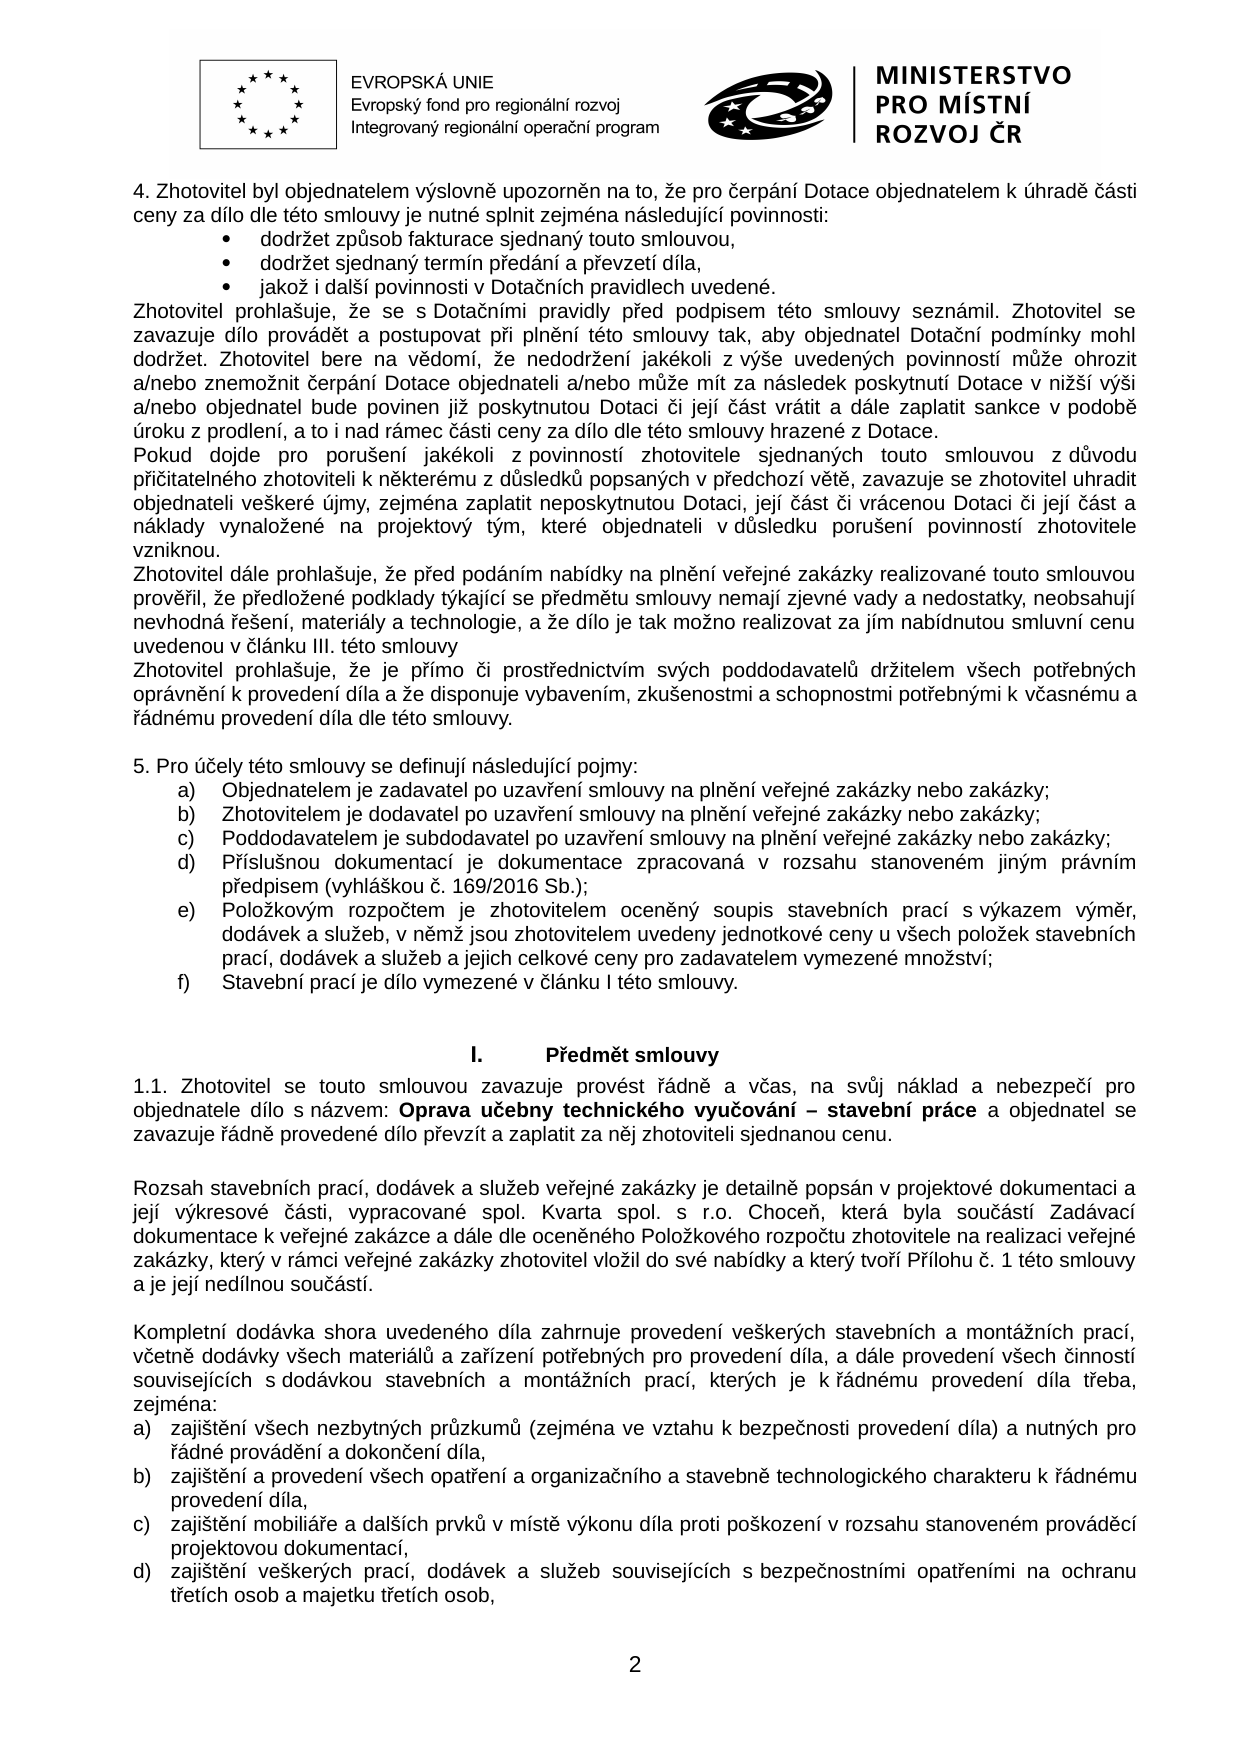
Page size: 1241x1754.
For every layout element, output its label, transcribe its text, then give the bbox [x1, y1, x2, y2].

subtitle Předmět smlouvy [470, 1041, 1137, 1068]
text Zhotovitel dále prohlašuje, že před podáním nabídky na plnění veřejné zakázky realizované touto smlouvou prověřil, že předložené podklady týkající se předmětu smlouvy nemají zjevné vady a nedostatky, neobsahují nevhodná řešení, materiály a technologie, a že dílo je tak možno realizovat za jím nabídnutou smluvní cenu uvedenou v článku III. této smlouvy [133, 562, 1137, 658]
list dodržet způsob fakturace sjednaný touto smlouvou, [223, 226, 1137, 251]
list Objednatelem je zadavatel po uzavření smlouvy na plnění veřejné zakázky nebo zakázky; [177, 778, 1137, 802]
list Stavební prací je dílo vymezené v článku I této smlouvy. [177, 969, 1137, 993]
list zajištění veškerých prací, dodávek a služeb souvisejících s bezpečnostními opatřeními na ochranu třetích osob a majetku třetích osob, [133, 1559, 1137, 1607]
text 5. Pro účely této smlouvy se definují následující pojmy: [133, 754, 1137, 778]
text 4. Zhotovitel byl objednatelem výslovně upozorněn na to, že pro čerpání Dotace objednatelem k úhradě části ceny za dílo dle této smlouvy je nutné splnit zejména následující povinnosti: [133, 178, 1137, 226]
list zajištění a provedení všech opatření a organizačního a stavebně technologického charakteru k řádnému provedení díla, [133, 1463, 1137, 1511]
picture [169, 29, 1101, 179]
list zajištění mobiliáře a dalších prvků v místě výkonu díla proti poškození v rozsahu stanoveném prováděcí projektovou dokumentací, [133, 1511, 1137, 1559]
list dodržet sjednaný termín předání a převzetí díla, [223, 251, 1137, 274]
list Příslušnou dokumentací je dokumentace zpracovaná v rozsahu stanoveném jiným právním předpisem (vyhláškou č. 169/2016 Sb.); [177, 850, 1137, 898]
list Položkovým rozpočtem je zhotovitelem oceněný soupis stavebních prací s výkazem výměr, dodávek a služeb, v němž jsou zhotovitelem uvedeny jednotkové ceny u všech položek stavebních prací, dodávek a služeb a jejich celkové ceny pro zadavatelem vymezené množství; [177, 898, 1137, 969]
text Kompletní dodávka shora uvedeného díla zahrnuje provedení veškerých stavebních a montážních prací, včetně dodávky všech materiálů a zařízení potřebných pro provedení díla, a dále provedení všech činností souvisejících s dodávkou stavebních a montážních prací, kterých je k řádnému provedení díla třeba, zejména: [133, 1320, 1137, 1416]
text Pokud dojde pro porušení jakékoli z povinností zhotovitele sjednaných touto smlouvou z důvodu přičitatelného zhotoviteli k některému z důsledků popsaných v předchozí větě, zavazuje se zhotovitel uhradit objednateli veškeré újmy, zejména zaplatit neposkytnutou Dotaci, její část či vrácenou Dotaci či její část a náklady vynaložené na projektový tým, které objednateli v důsledku porušení povinností zhotovitele vzniknou. [133, 442, 1137, 562]
text Zhotovitel prohlašuje, že se s Dotačními pravidly před podpisem této smlouvy seznámil. Zhotovitel se zavazuje dílo provádět a postupovat při plnění této smlouvy tak, aby objednatel Dotační podmínky mohl dodržet. Zhotovitel bere na vědomí, že nedodržení jakékoli z výše uvedených povinností může ohrozit a/nebo znemožnit čerpání Dotace objednateli a/nebo může mít za následek poskytnutí Dotace v nižší výši a/nebo objednatel bude povinen již poskytnutou Dotaci či její část vrátit a dále zaplatit sankce v podobě úroku z prodlení, a to i nad rámec části ceny za dílo dle této smlouvy hrazené z Dotace. [133, 299, 1137, 442]
list Poddodavatelem je subdodavatel po uzavření smlouvy na plnění veřejné zakázky nebo zakázky; [177, 826, 1137, 850]
subtitle 1.1. Zhotovitel se touto smlouvou zavazuje provést řádně a včas, na svůj náklad a nebezpečí pro objednatele dílo s názvem: Oprava učebny technického vyučování – stavební práce a objednatel se zavazuje řádně provedené dílo převzít a zaplatit za něj zhotoviteli sjednanou cenu. [133, 1074, 1137, 1146]
list zajištění všech nezbytných průzkumů (zejména ve vztahu k bezpečnosti provedení díla) a nutných pro řádné provádění a dokončení díla, [133, 1416, 1137, 1463]
list Zhotovitelem je dodavatel po uzavření smlouvy na plnění veřejné zakázky nebo zakázky; [177, 802, 1137, 826]
text Rozsah stavebních prací, dodávek a služeb veřejné zakázky je detailně popsán v projektové dokumentaci a její výkresové části, vypracované spol. Kvarta spol. s r.o. Choceň, která byla součástí Zadávací dokumentace k veřejné zakázce a dále dle oceněného Položkového rozpočtu zhotovitele na realizaci veřejné zakázky, který v rámci veřejné zakázky zhotovitel vložil do své nabídky a který tvoří Přílohu č. 1 této smlouvy a je její nedílnou součástí. [133, 1176, 1137, 1296]
text Zhotovitel prohlašuje, že je přímo či prostřednictvím svých poddodavatelů držitelem všech potřebných oprávnění k provedení díla a že disponuje vybavením, zkušenostmi a schopnostmi potřebnými k včasnému a řádnému provedení díla dle této smlouvy. [133, 658, 1137, 730]
list jakož i další povinnosti v Dotačních pravidlech uvedené. [223, 274, 1137, 299]
